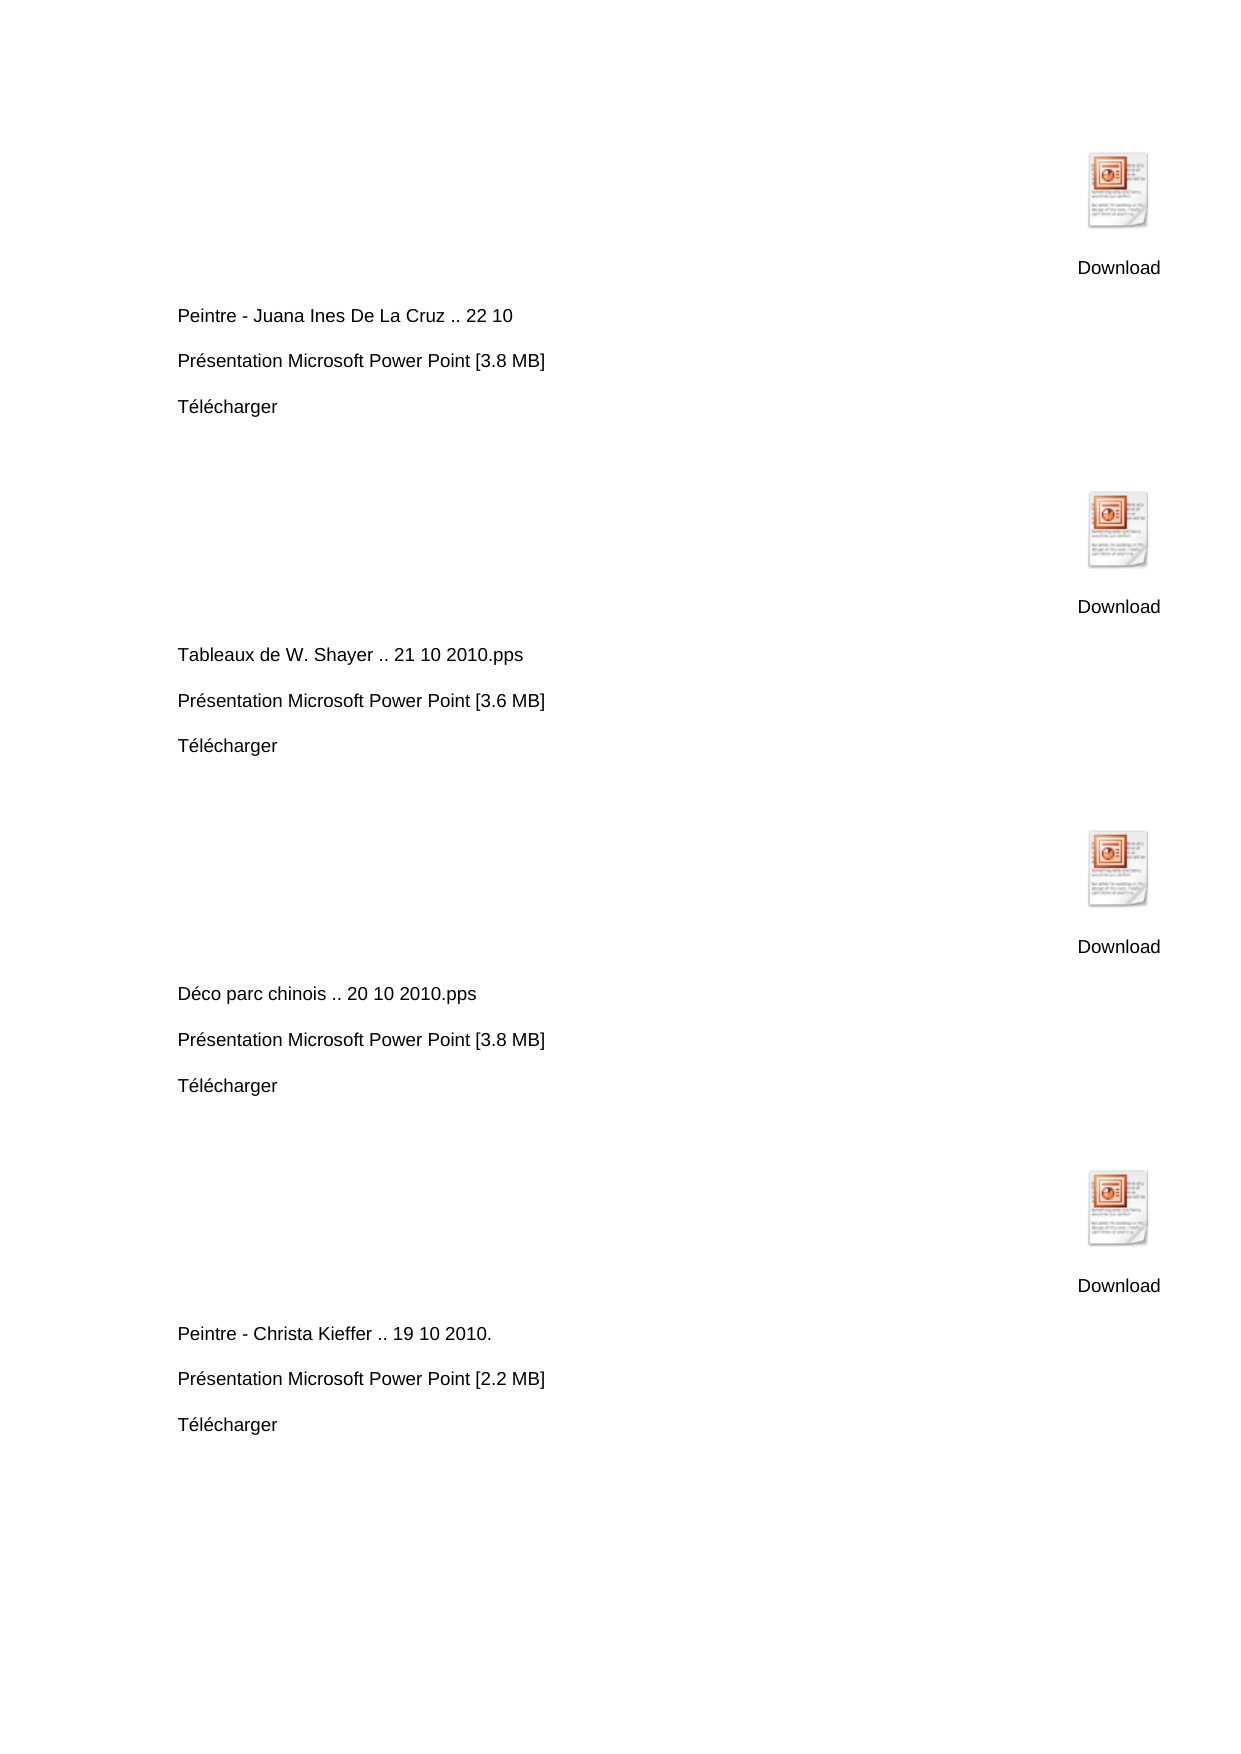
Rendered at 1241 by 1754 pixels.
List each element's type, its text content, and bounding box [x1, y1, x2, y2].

text Télécharger [177, 396, 1063, 417]
picture [1077, 827, 1157, 908]
picture [1077, 488, 1157, 569]
text Présentation Microsoft Power Point [2.2 MB] [177, 1368, 1063, 1390]
text Présentation Microsoft Power Point [3.8 MB] [177, 350, 1063, 372]
text Peintre - Juana Ines De La Cruz .. 22 10 [177, 304, 1063, 326]
table_cell Download [1076, 934, 1168, 983]
table_header [1076, 826, 1168, 934]
text Peintre - Christa Kieffer .. 19 10 2010. [177, 1323, 1063, 1344]
table_header [1076, 1166, 1168, 1273]
text Présentation Microsoft Power Point [3.6 MB] [177, 689, 1063, 711]
picture [1077, 149, 1157, 229]
table_header [1076, 148, 1168, 255]
text Déco parc chinois .. 20 10 2010.pps [177, 983, 1063, 1005]
text Présentation Microsoft Power Point [3.8 MB] [177, 1029, 1063, 1050]
text Télécharger [177, 1414, 1063, 1435]
table_cell Download [1076, 595, 1168, 644]
table_header [1076, 487, 1168, 594]
table_cell Download [1076, 1273, 1168, 1323]
picture [1077, 1167, 1157, 1247]
text Télécharger [177, 735, 1063, 757]
table_cell Download [1076, 255, 1168, 304]
text Tableaux de W. Shayer .. 21 10 2010.pps [177, 644, 1063, 665]
text Télécharger [177, 1074, 1063, 1096]
